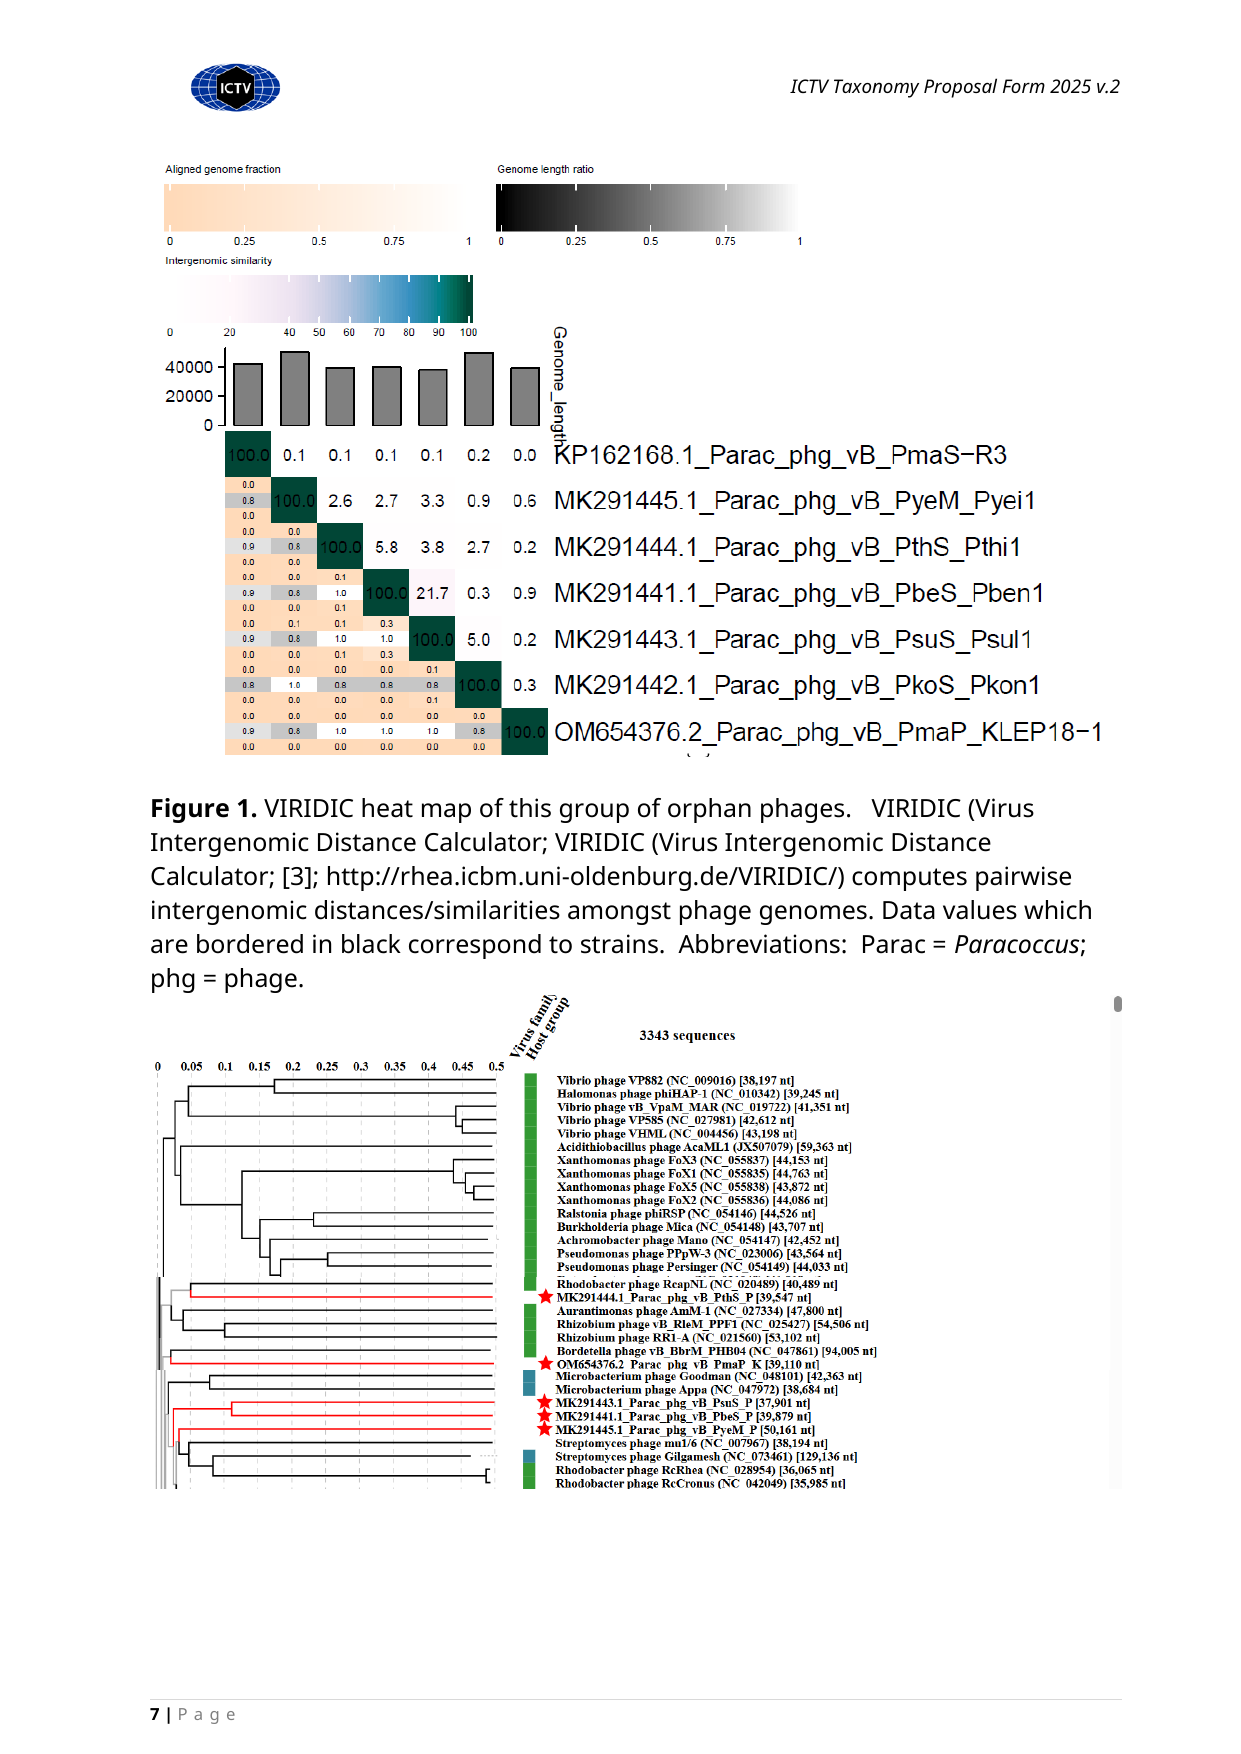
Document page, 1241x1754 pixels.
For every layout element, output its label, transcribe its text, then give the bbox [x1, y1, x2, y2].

picture [150, 150, 1123, 757]
text Figure 1. VIRIDIC heat map of this group of orphan phages. VIRIDIC (Virus Intergenomic Distance Calculator; VIRIDIC (Virus Intergenomic Distance Calculator; [3]; http://rhea.icbm.uni-oldenburg.de/VIRIDIC/) computes pairwise intergenomic distances/similarities amongst phage genomes. Data values which are bordered in black correspond to strains. Abbreviations: Parac = Paracoccus; phg = phage. [150, 791, 1122, 995]
picture [190, 56, 282, 113]
picture [150, 995, 1123, 1489]
